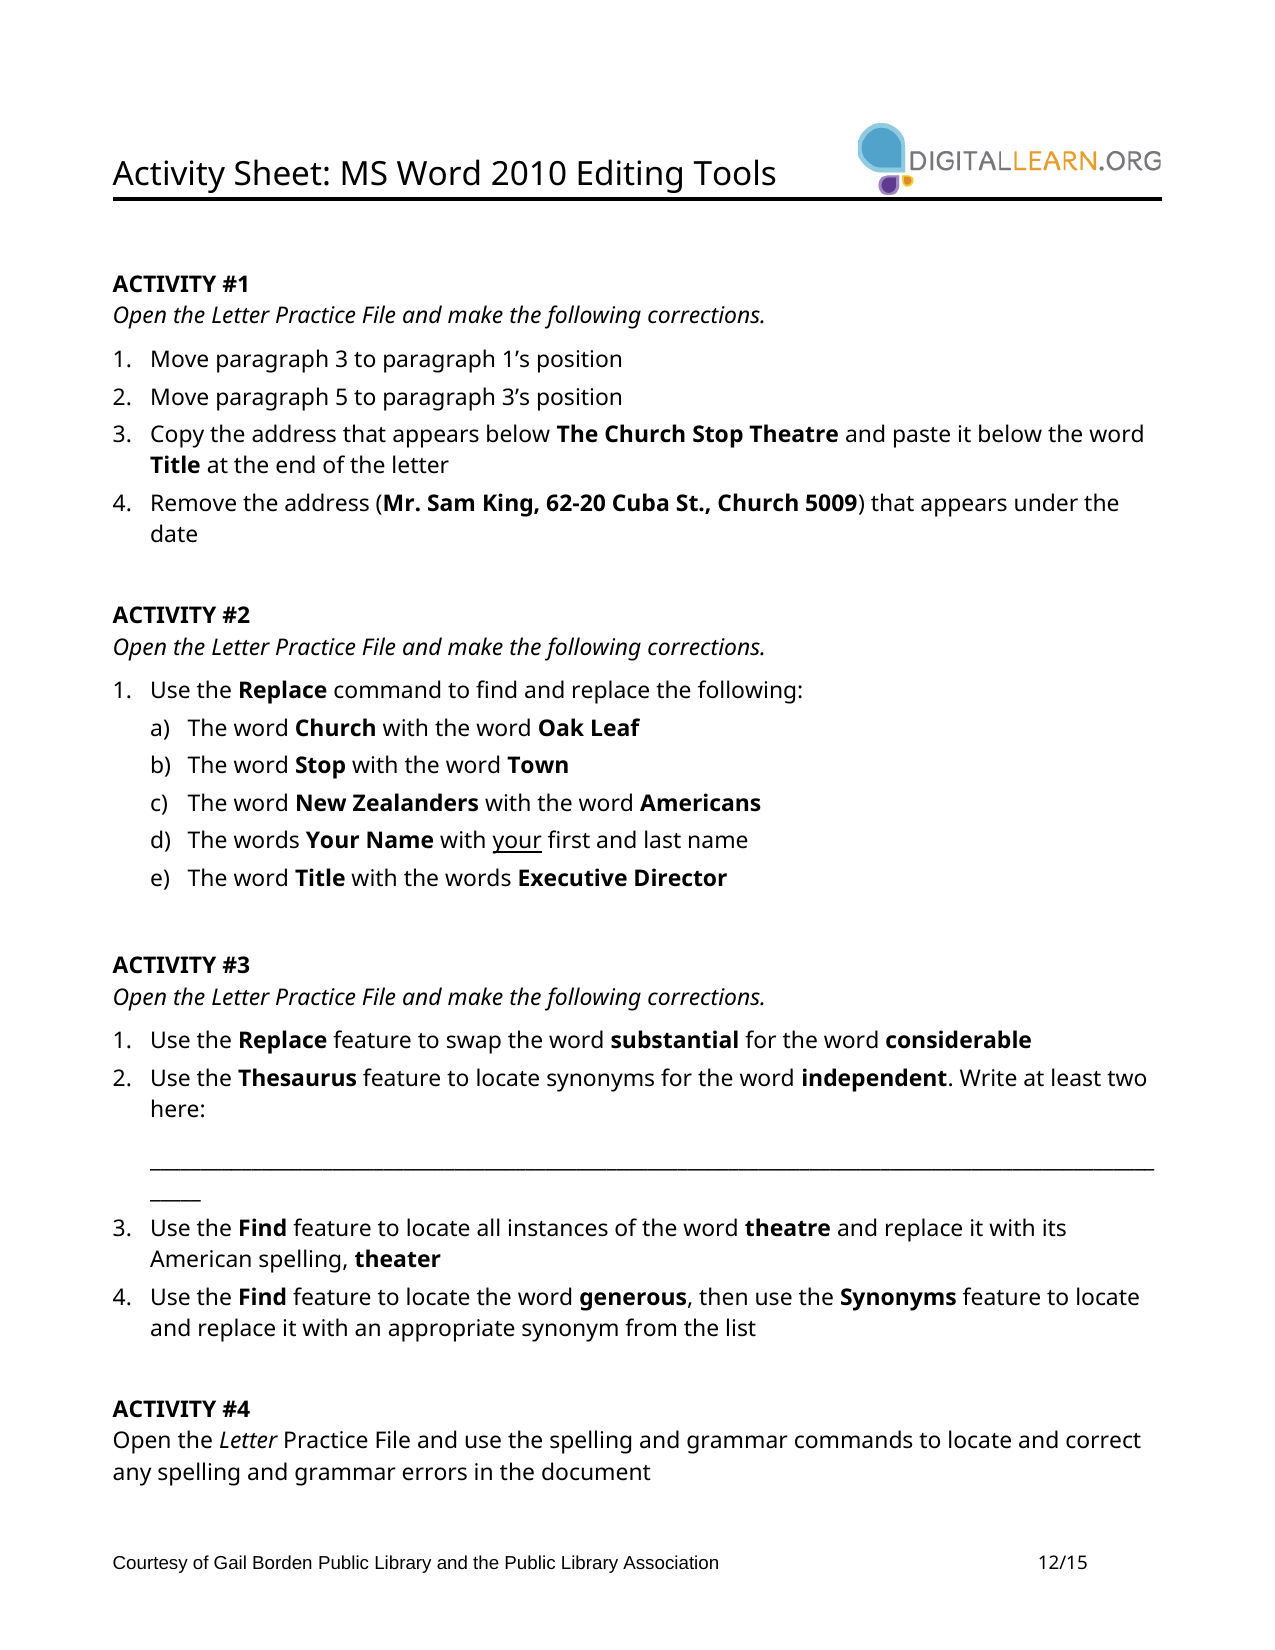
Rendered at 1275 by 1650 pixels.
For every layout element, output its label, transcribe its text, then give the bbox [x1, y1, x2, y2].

text ACTIVITY #3 [112, 949, 1162, 981]
text Activity Sheet: MS Word 2010 Editing Tools [112, 150, 1162, 201]
list Move paragraph 5 to paragraph 3’s position [112, 381, 1162, 412]
text Open the Letter Practice File and make the following corrections. [112, 299, 1162, 331]
list The word Church with the word Oak Leaf [150, 712, 1162, 743]
text ACTIVITY #4 [112, 1393, 1162, 1424]
list Use the Replace feature to swap the word substantial for the word considerable [112, 1024, 1162, 1056]
list Remove the address (Mr. Sam King, 62-20 Cuba St., Church 5009) that appears under the date [112, 487, 1162, 549]
list The word New Zealanders with the word Americans [150, 787, 1162, 818]
list Use the Find feature to locate all instances of the word theatre and replace it with its American spelling, theater [112, 1212, 1162, 1274]
text ACTIVITY #1 [112, 268, 1162, 299]
text Open the Letter Practice File and use the spelling and grammar commands to locate and correct any spelling and grammar errors in the document [112, 1424, 1162, 1487]
picture [857, 123, 1161, 195]
list The words Your Name with your first and last name [150, 824, 1162, 856]
list Use the Replace command to find and replace the following: [112, 674, 1162, 706]
list Copy the address that appears below The Church Stop Theatre and paste it below the word Title at the end of the letter [112, 418, 1162, 481]
list Use the Thesaurus feature to locate synonyms for the word independent. Write at least two here: [112, 1062, 1162, 1124]
list Use the Find feature to locate the word generous, then use the Synonyms feature to locate and replace it with an appropriate synonym from the list [112, 1281, 1162, 1343]
list The word Title with the words Executive Director [150, 862, 1162, 893]
list Move paragraph 3 to paragraph 1’s position [112, 343, 1162, 374]
text ________________________________________________________________________________________________________ [150, 1143, 1162, 1206]
text ACTIVITY #2 [112, 599, 1162, 631]
text Open the Letter Practice File and make the following corrections. [112, 981, 1162, 1012]
list The word Stop with the word Town [150, 749, 1162, 781]
text Open the Letter Practice File and make the following corrections. [112, 631, 1162, 662]
